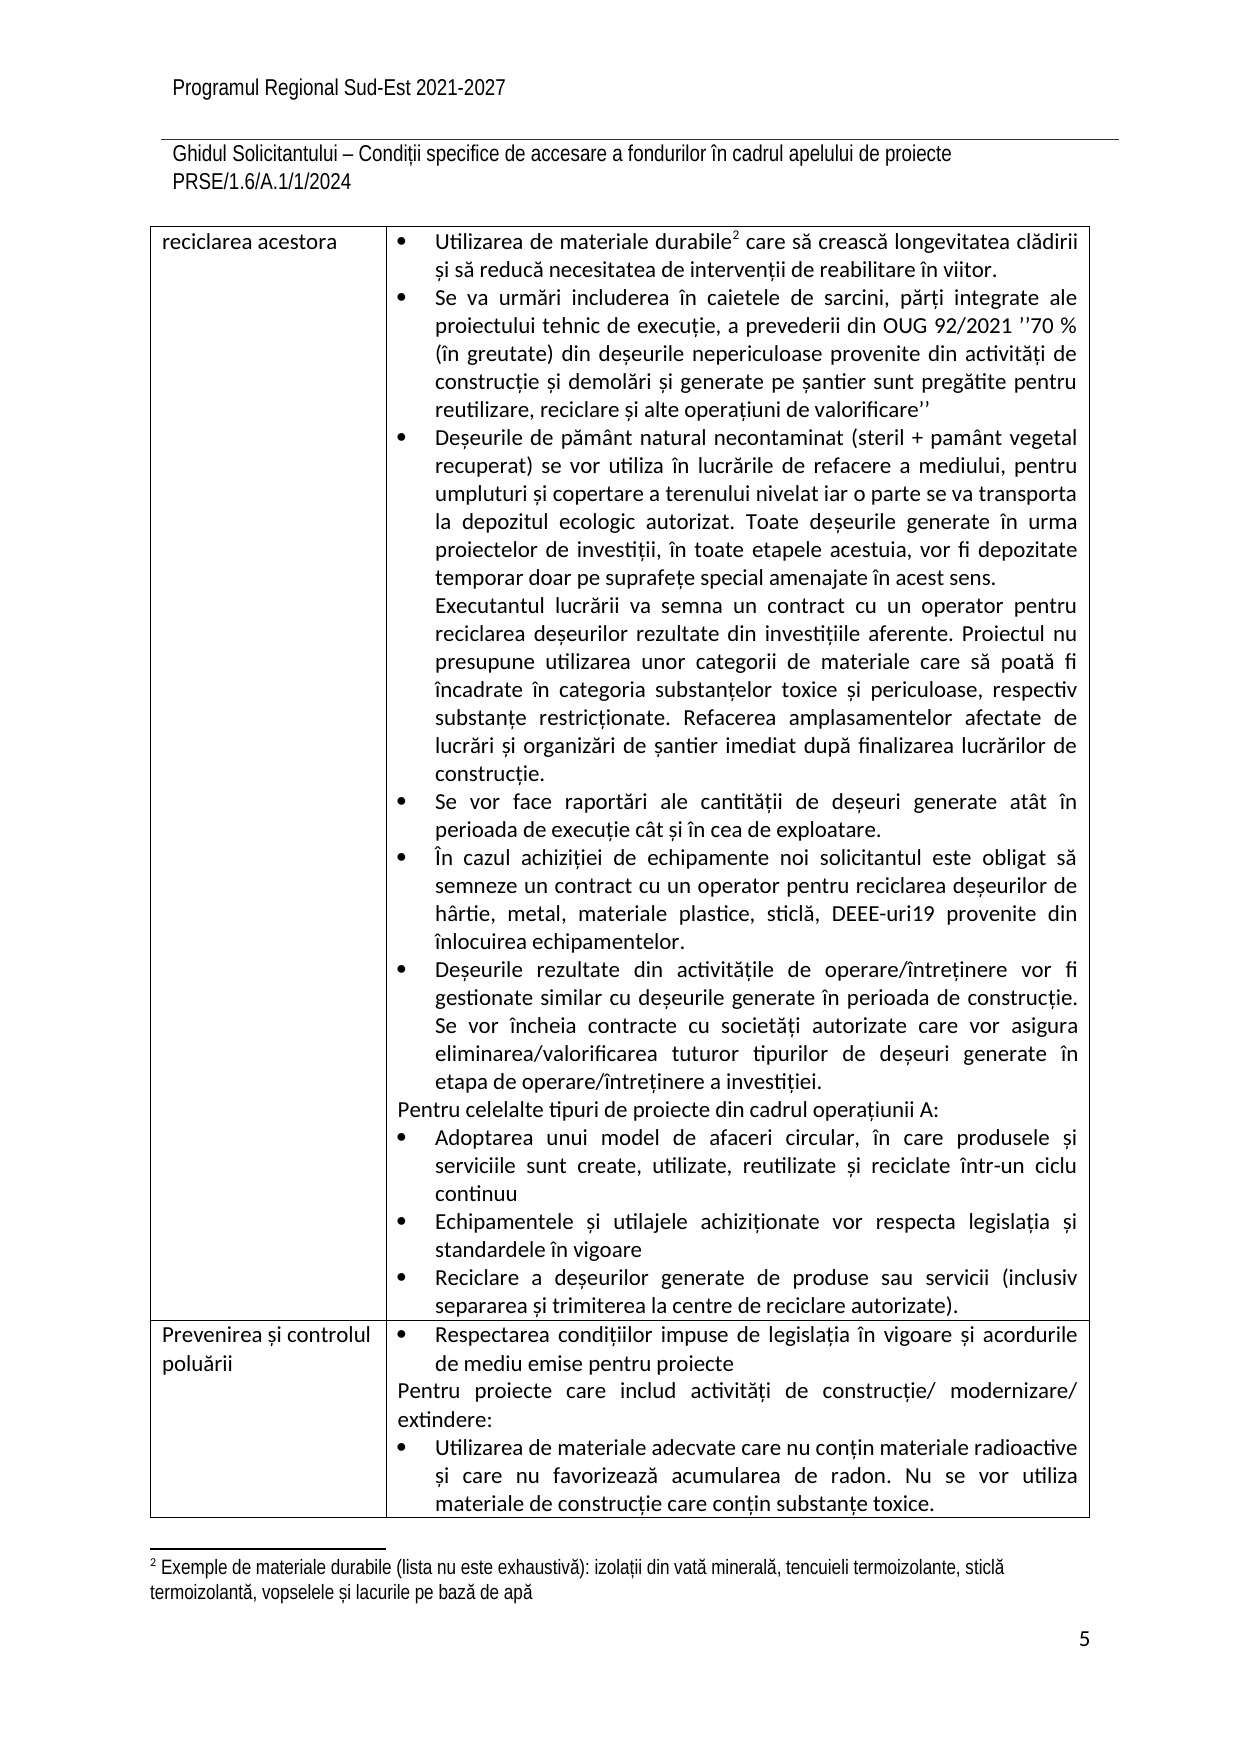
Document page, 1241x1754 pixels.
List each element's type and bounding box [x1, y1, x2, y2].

table_cell [151, 1321, 386, 1517]
table_cell [387, 1321, 1089, 1517]
table_cell [387, 227, 1089, 1319]
table_cell [151, 227, 386, 1319]
